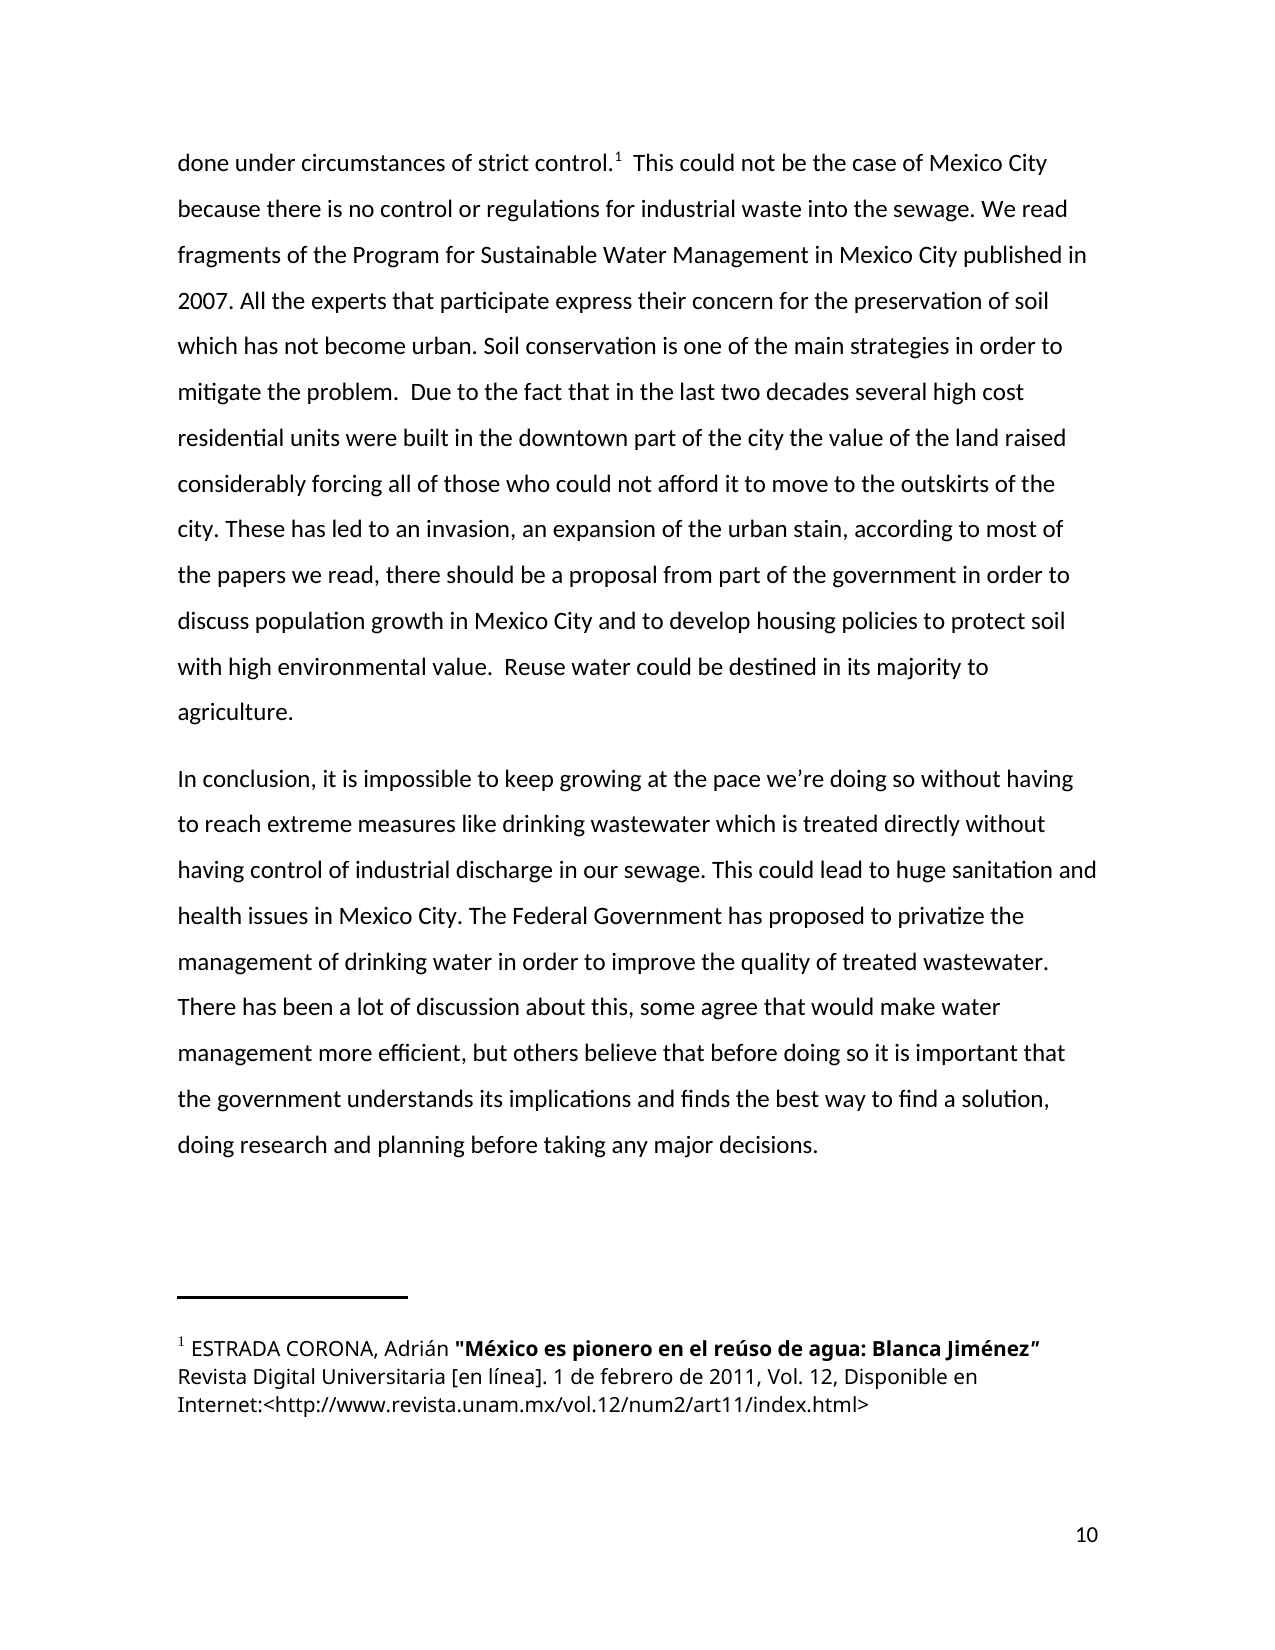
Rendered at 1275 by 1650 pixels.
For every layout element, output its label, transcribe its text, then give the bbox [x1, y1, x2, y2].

text In conclusion, it is impossible to keep growing at the pace we’re doing so without having to reach extreme measures like drinking wastewater which is treated directly without having control of industrial discharge in our sewage. This could lead to huge sanitation and health issues in Mexico City. The Federal Government has proposed to privatize the management of drinking water in order to improve the quality of treated wastewater. There has been a lot of discussion about this, some agree that would make water management more efficient, but others believe that before doing so it is important that the government understands its implications and finds the best way to find a solution, doing research and planning before taking any major decisions. [177, 763, 1098, 1159]
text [177, 148, 1098, 727]
